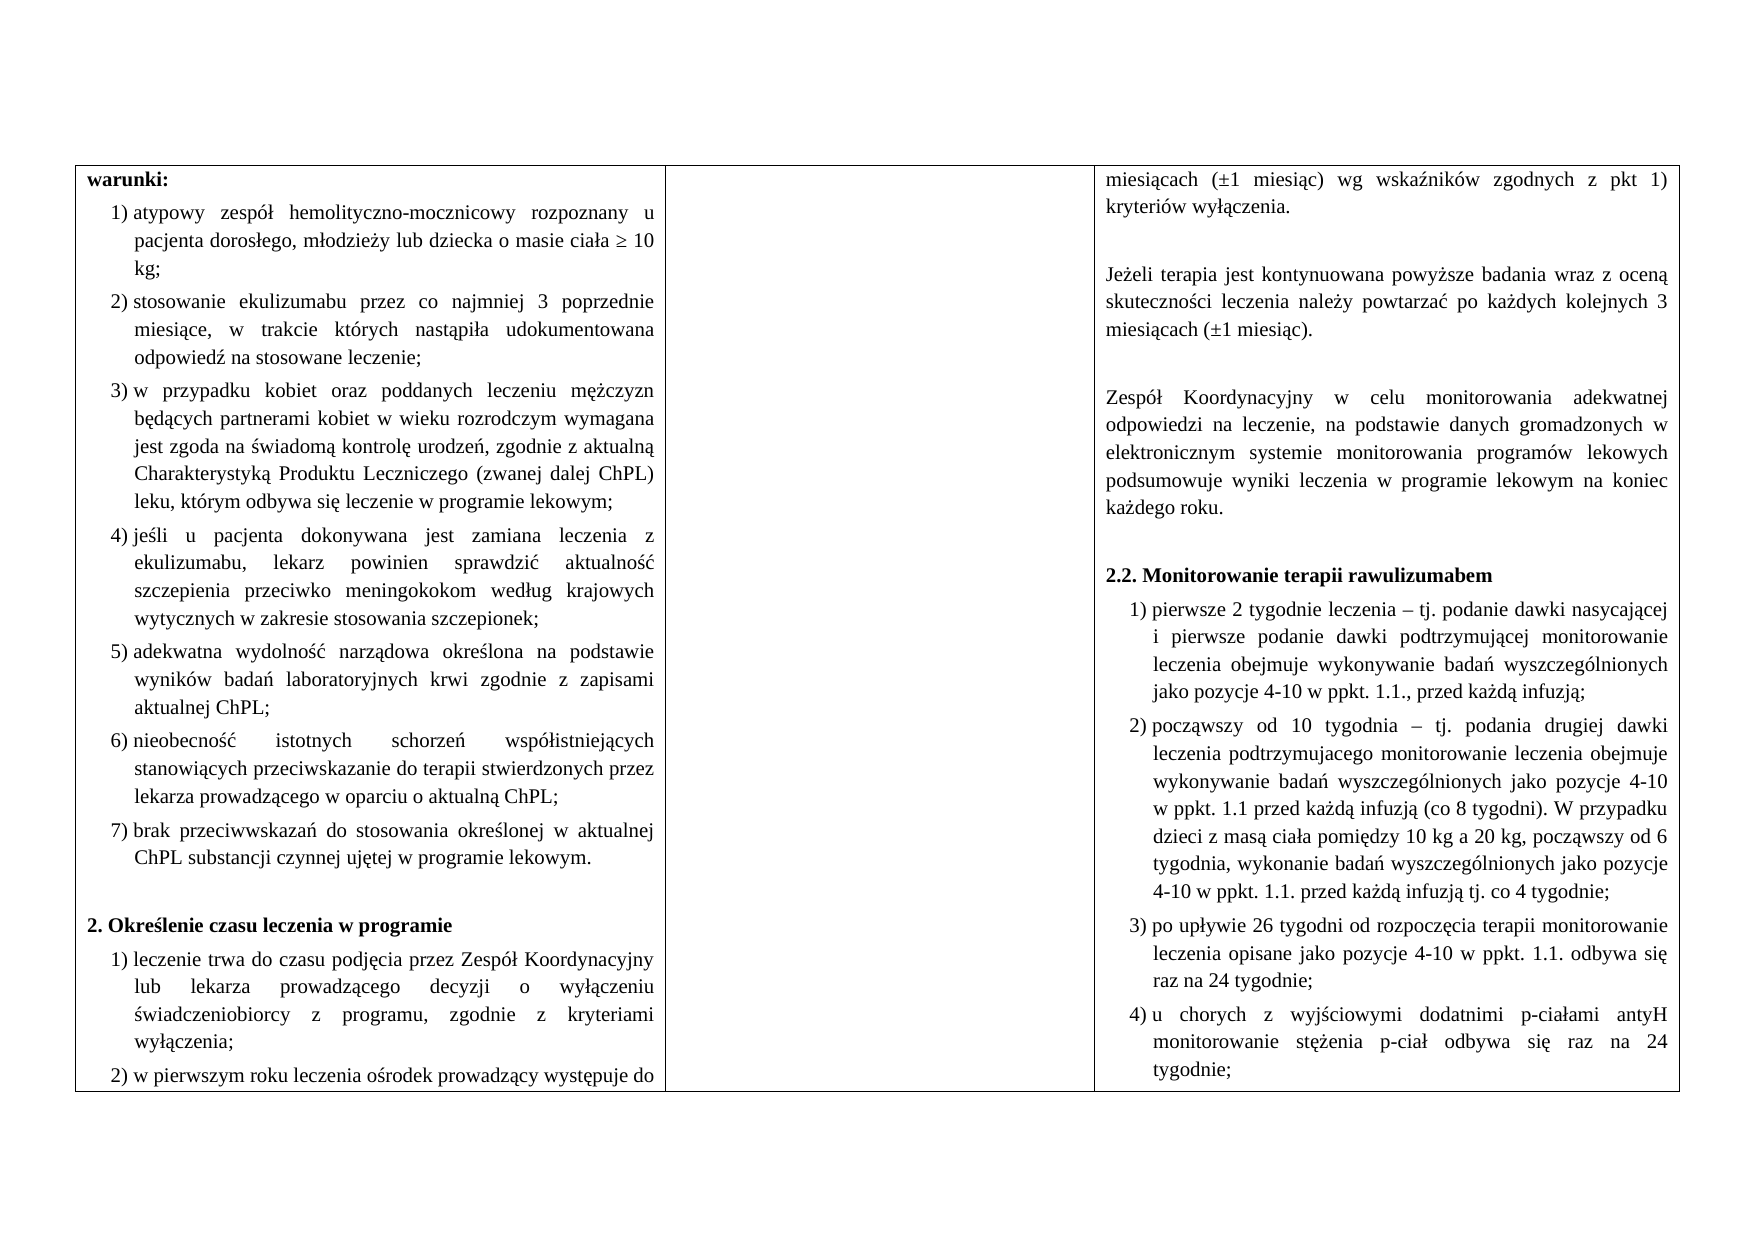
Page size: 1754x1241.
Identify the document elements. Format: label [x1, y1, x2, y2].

table_cell [1095, 166, 1679, 1091]
table_cell [666, 166, 1094, 1091]
table_cell [76, 166, 665, 1091]
